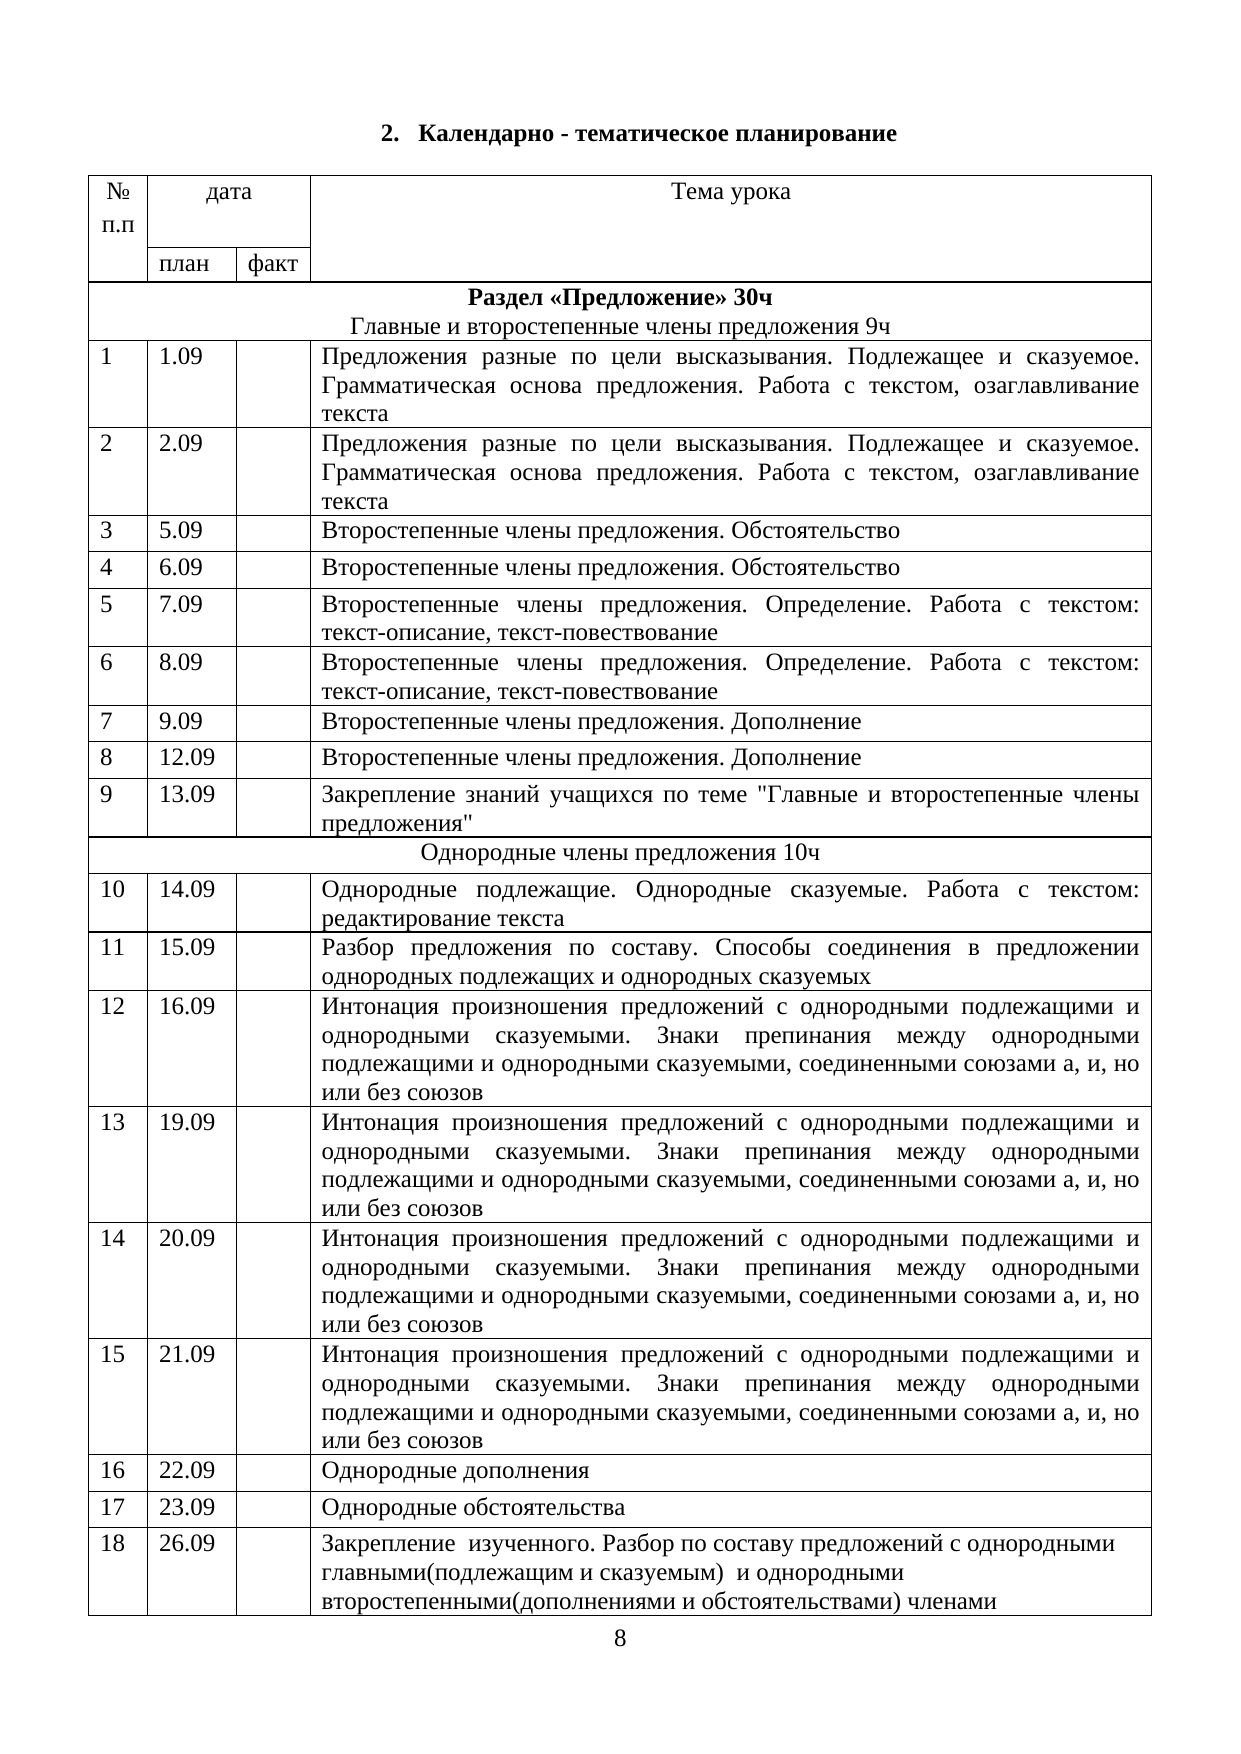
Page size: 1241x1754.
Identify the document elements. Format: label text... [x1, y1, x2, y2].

table_cell [237, 516, 310, 551]
table_cell 21.09 [148, 1339, 236, 1454]
table_cell [237, 779, 310, 836]
table_cell 6.09 [148, 552, 236, 588]
table_cell 5.09 [148, 516, 236, 551]
table_cell [237, 1455, 310, 1491]
table_cell Второстепенные члены предложения. Обстоятельство [311, 552, 1151, 588]
table_cell [237, 1492, 310, 1527]
table_cell 20.09 [148, 1223, 236, 1338]
table_cell [237, 742, 310, 778]
table_cell Однородные дополнения [311, 1455, 1151, 1491]
table_cell [237, 589, 310, 646]
table_cell 13 [89, 1107, 147, 1222]
table_cell 22.09 [148, 1455, 236, 1491]
table_cell Интонация произношения предложений с однородными подлежащими и однородными сказуемыми. Знаки препинания между однородными подлежащими и однородными сказуемыми, соединенными союзами а, и, но или без союзов [311, 1107, 1151, 1222]
table_cell 2 [89, 428, 147, 514]
table_cell 4 [89, 552, 147, 588]
table_cell 9 [89, 779, 147, 836]
table_cell Второстепенные члены предложения. Дополнение [311, 742, 1151, 778]
table_cell 15.09 [148, 933, 236, 990]
table_header дата [148, 176, 310, 247]
table_cell [237, 1223, 310, 1338]
table_cell [237, 706, 310, 741]
table_cell факт [237, 248, 310, 281]
table_cell 7.09 [148, 589, 236, 646]
table_cell Интонация произношения предложений с однородными подлежащими и однородными сказуемыми. Знаки препинания между однородными подлежащими и однородными сказуемыми, соединенными союзами а, и, но или без союзов [311, 1223, 1151, 1338]
table_cell Однородные члены предложения 10ч [89, 838, 1151, 873]
table_cell 13.09 [148, 779, 236, 836]
table_cell 2.09 [148, 428, 236, 514]
table_cell 6 [89, 647, 147, 705]
table_cell 12.09 [148, 742, 236, 778]
table_cell Однородные подлежащие. Однородные сказуемые. Работа с текстом: редактирование текста [311, 874, 1151, 931]
table_cell [237, 1528, 310, 1614]
table_cell Второстепенные члены предложения. Определение. Работа с текстом: текст-описание, текст-повествование [311, 647, 1151, 705]
table_cell план [148, 248, 236, 281]
table_cell Второстепенные члены предложения. Обстоятельство [311, 516, 1151, 551]
table_cell Второстепенные члены предложения. Дополнение [311, 706, 1151, 741]
table_cell [237, 991, 310, 1106]
table_header Тема урока [311, 176, 1151, 281]
table_header № п.п [89, 176, 147, 281]
table_cell [237, 1107, 310, 1222]
table_cell 16.09 [148, 991, 236, 1106]
table_cell Однородные обстоятельства [311, 1492, 1151, 1527]
table_cell 17 [89, 1492, 147, 1527]
table_cell 1.09 [148, 341, 236, 427]
table_cell Интонация произношения предложений с однородными подлежащими и однородными сказуемыми. Знаки препинания между однородными подлежащими и однородными сказуемыми, соединенными союзами а, и, но или без союзов [311, 991, 1151, 1106]
table_cell 7 [89, 706, 147, 741]
table_cell [237, 428, 310, 514]
table_cell Второстепенные члены предложения. Определение. Работа с текстом: текст-описание, текст-повествование [311, 589, 1151, 646]
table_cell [311, 1528, 1151, 1614]
table_cell 5 [89, 589, 147, 646]
table_cell [237, 341, 310, 427]
table_cell Раздел «Предложение» 30ч Главные и второстепенные члены предложения 9ч [89, 283, 1151, 340]
table_cell [237, 874, 310, 931]
table_cell 12 [89, 991, 147, 1106]
table_cell 23.09 [148, 1492, 236, 1527]
table_cell Предложения разные по цели высказывания. Подлежащее и сказуемое. Грамматическая основа предложения. Работа с текстом, озаглавливание текста [311, 341, 1151, 427]
table_cell Предложения разные по цели высказывания. Подлежащее и сказуемое. Грамматическая основа предложения. Работа с текстом, озаглавливание текста [311, 428, 1151, 514]
table_cell 14 [89, 1223, 147, 1338]
table_cell [237, 933, 310, 990]
table_cell [237, 1339, 310, 1454]
table_cell 19.09 [148, 1107, 236, 1222]
table_cell [237, 647, 310, 705]
table_cell 8.09 [148, 647, 236, 705]
table_cell Разбор предложения по составу. Способы соединения в предложении однородных подлежащих и однородных сказуемых [311, 933, 1151, 990]
table_cell 26.09 [148, 1528, 236, 1614]
table_cell 8 [89, 742, 147, 778]
table_cell 15 [89, 1339, 147, 1454]
table_cell 16 [89, 1455, 147, 1491]
table_cell 14.09 [148, 874, 236, 931]
table_cell 18 [89, 1528, 147, 1614]
table_cell [237, 552, 310, 588]
table_cell 1 [89, 341, 147, 427]
table_cell 11 [89, 933, 147, 990]
table_cell 9.09 [148, 706, 236, 741]
list Календарно - тематическое планирование [126, 118, 1152, 147]
table_cell Закрепление знаний учащихся по теме "Главные и второстепенные члены предложения" [311, 779, 1151, 836]
table_cell 3 [89, 516, 147, 551]
table_cell Интонация произношения предложений с однородными подлежащими и однородными сказуемыми. Знаки препинания между однородными подлежащими и однородными сказуемыми, соединенными союзами а, и, но или без союзов [311, 1339, 1151, 1454]
table_cell 10 [89, 874, 147, 931]
